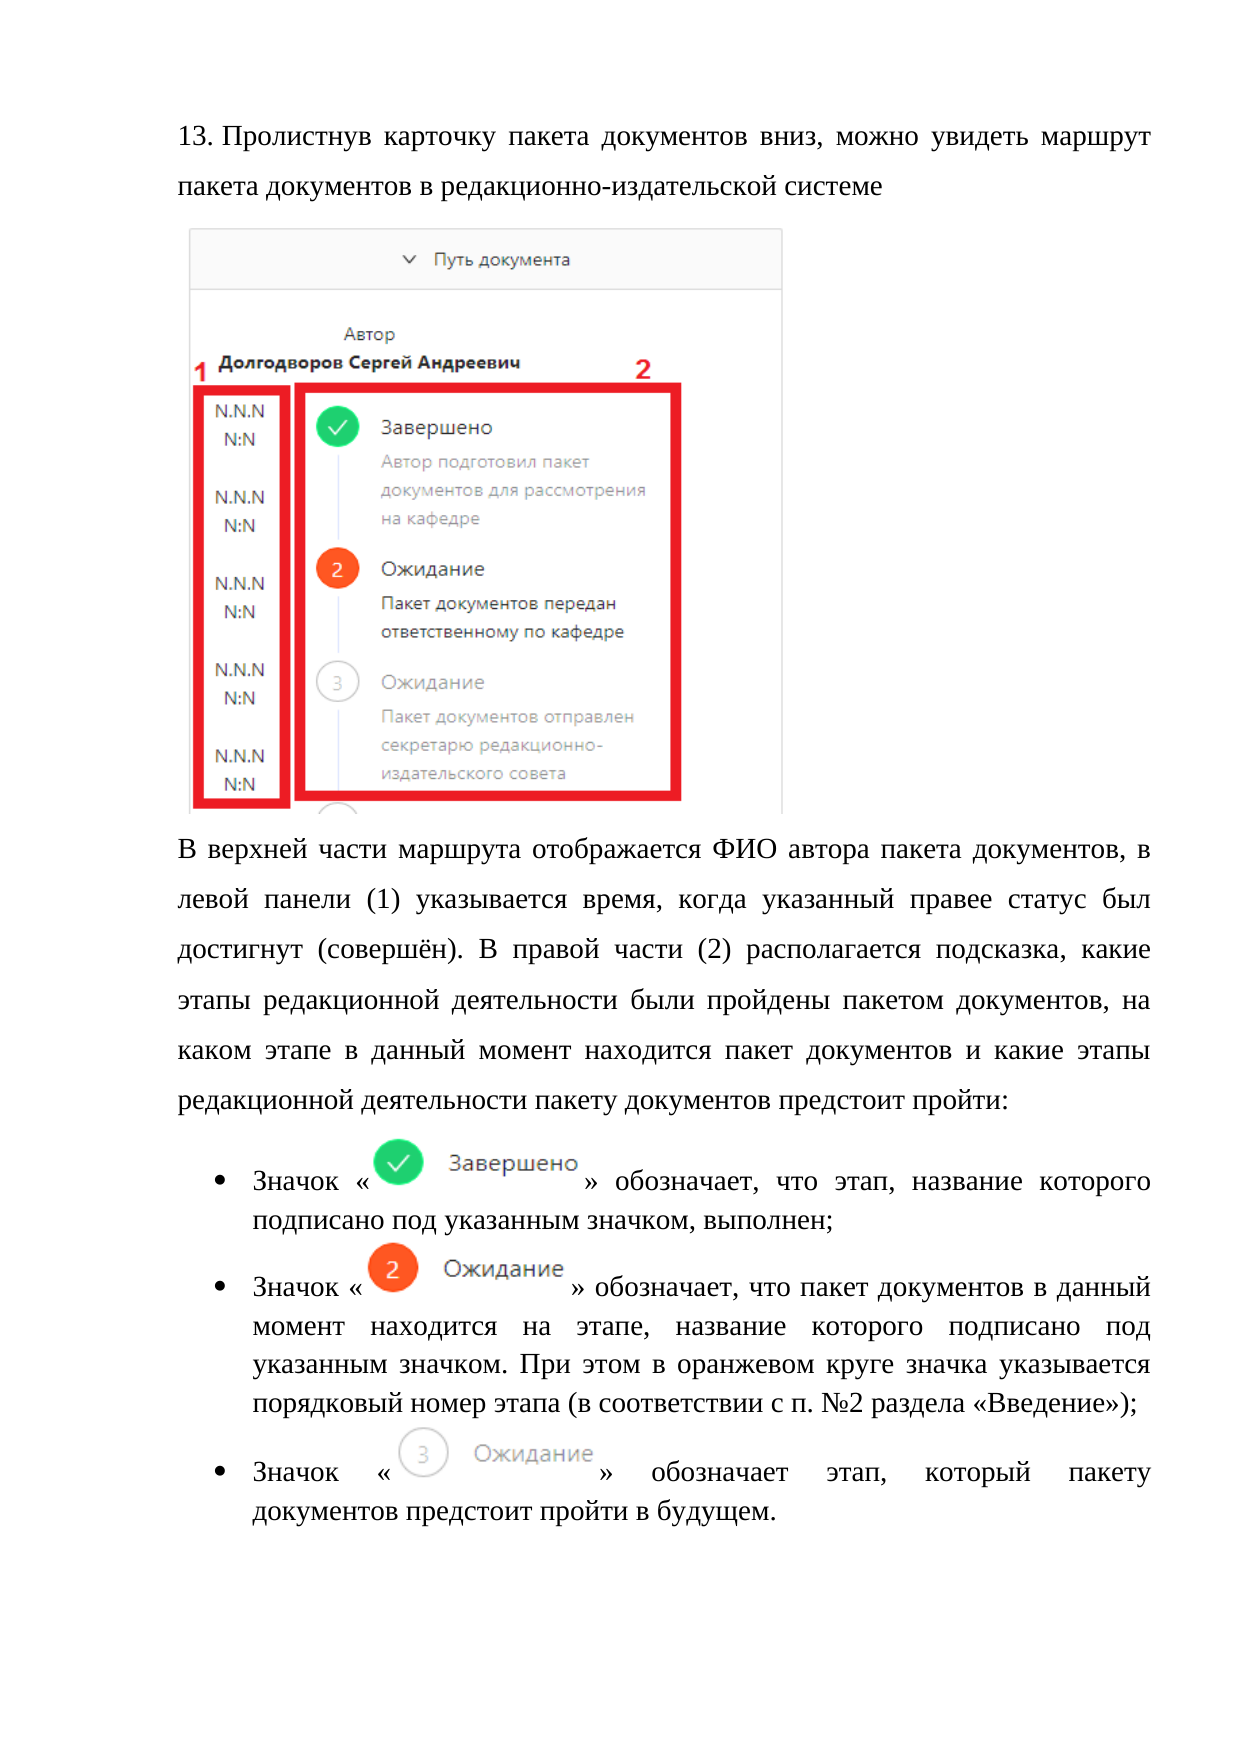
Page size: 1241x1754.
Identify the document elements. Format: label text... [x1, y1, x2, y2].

list Значок «» обозначает, что этап, название которого подписано под указанным значком, выполнен; [215, 1133, 1152, 1235]
picture [391, 1423, 599, 1482]
list Значок «» обозначает, что пакет документов в данный момент находится на этапе, название которого подписано под указанным значком. При этом в оранжевом круге значка указывается порядковый номер этапа (в соответствии с п. №2 раздела «Введение»); [215, 1240, 1152, 1419]
list Пролистнув карточку пакета документов вниз, можно увидеть маршрут пакета документов в редакционно-издательской системе [177, 118, 1152, 202]
picture [177, 218, 794, 814]
list Значок «» обозначает этап, который пакету документов предстоит пройти в будущем. [215, 1424, 1152, 1526]
list В верхней части маршрута отображается ФИО автора пакета документов, в левой панели (1) указывается время, когда указанный правее статус был достигнут (совершён). В правой части (2) располагается подсказка, какие этапы редакционной деятельности были пройдены пакетом документов, на каком этапе в данный момент находится пакет документов и какие этапы редакционной деятельности пакету документов предстоит пройти: [177, 831, 1152, 1116]
picture [362, 1240, 571, 1297]
picture [369, 1132, 584, 1191]
